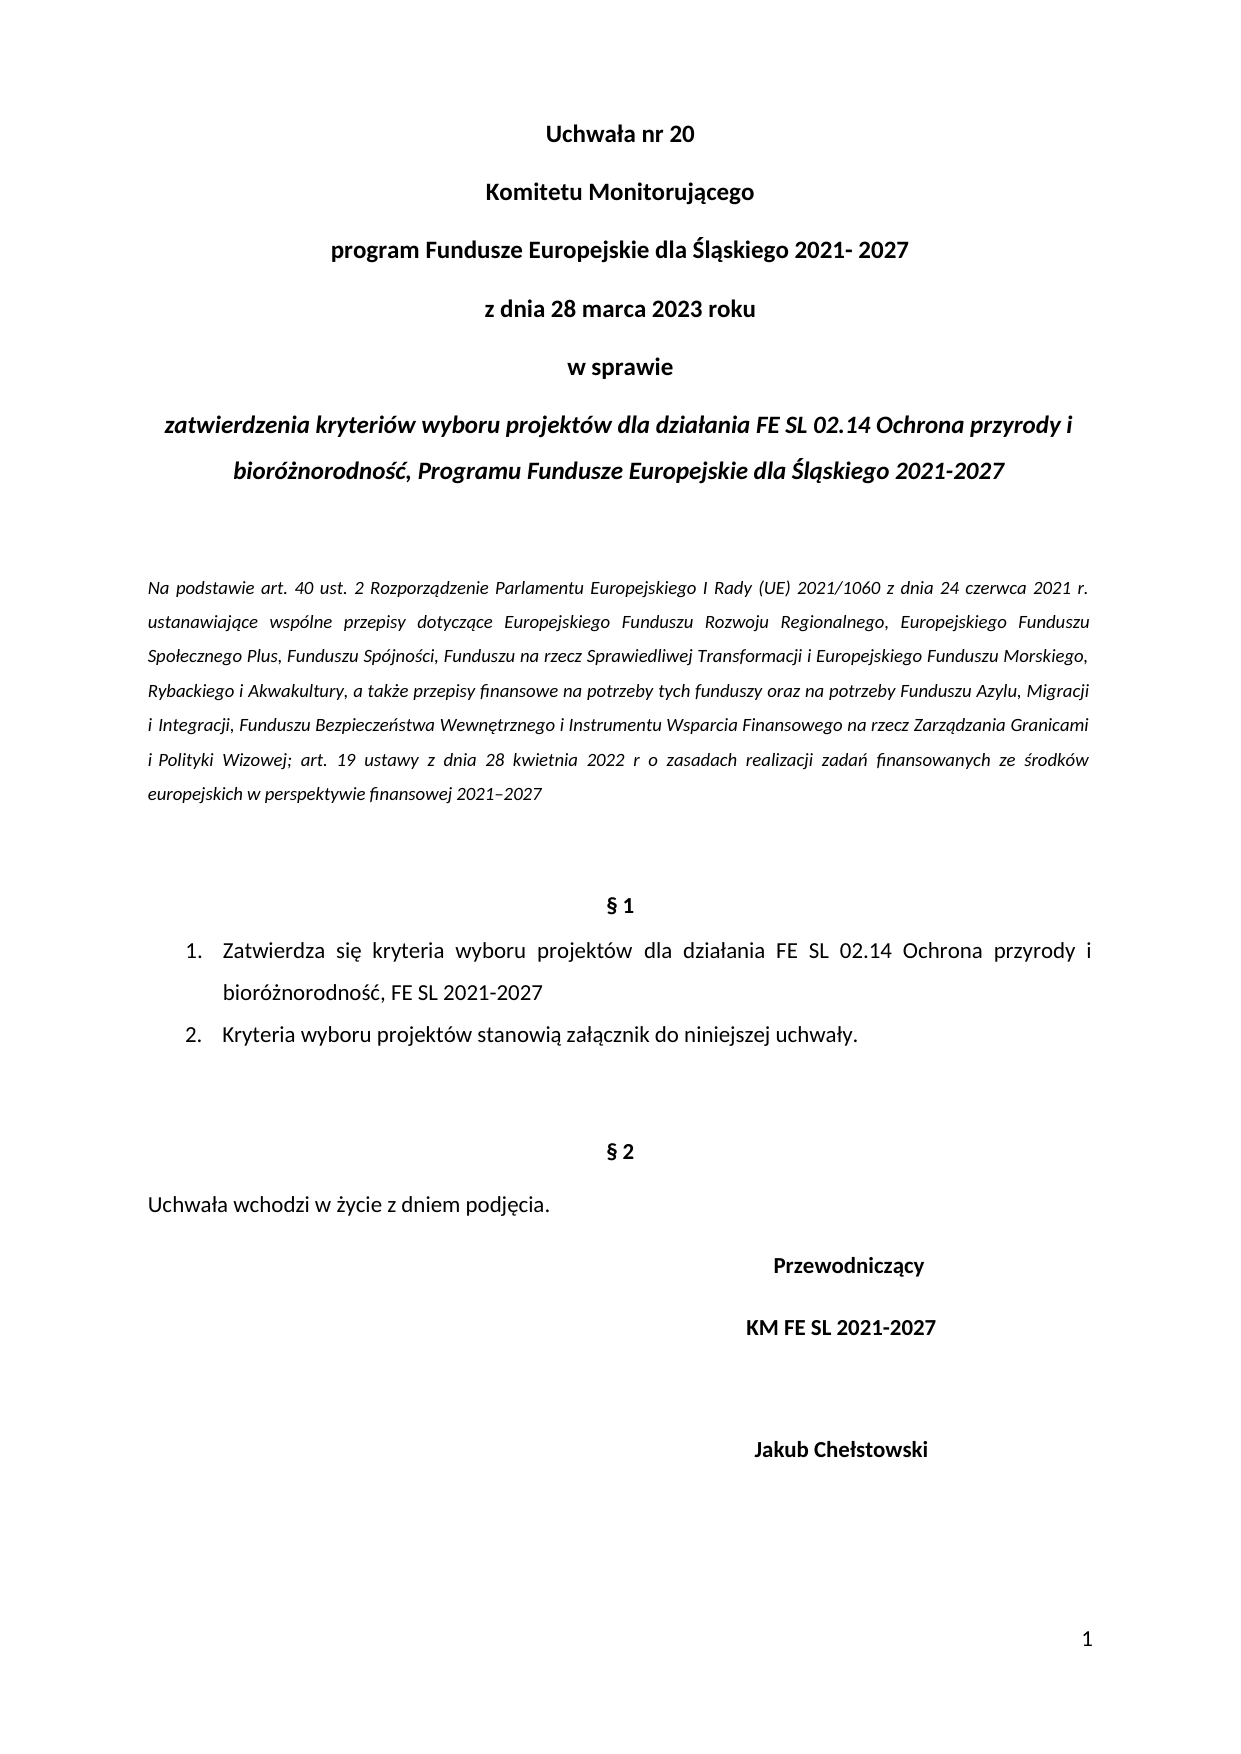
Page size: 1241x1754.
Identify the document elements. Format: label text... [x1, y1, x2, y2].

text Na podstawie art. 40 ust. 2 Rozporządzenie Parlamentu Europejskiego I Rady (UE) 2021/1060 z dnia 24 czerwca 2021 r. ustanawiające wspólne przepisy dotyczące Europejskiego Funduszu Rozwoju Regionalnego, Europejskiego Funduszu Społecznego Plus, Funduszu Spójności, Funduszu na rzecz Sprawiedliwej Transformacji i Europejskiego Funduszu Morskiego, Rybackiego i Akwakultury, a także przepisy finansowe na potrzeby tych funduszy oraz na potrzeby Funduszu Azylu, Migracji i Integracji, Funduszu Bezpieczeństwa Wewnętrznego i Instrumentu Wsparcia Finansowego na rzecz Zarządzania Granicami i Polityki Wizowej; art. 19 ustawy z dnia 28 kwietnia 2022 r o zasadach realizacji zadań finansowanych ze środków europejskich w perspektywie finansowej 2021–2027 [148, 576, 1093, 805]
text zatwierdzenia kryteriów wyboru projektów dla działania FE SL 02.14 Ochrona przyrody i bioróżnorodność, Programu Fundusze Europejskie dla Śląskiego 2021-2027 [148, 409, 1093, 486]
list Kryteria wyboru projektów stanowią załącznik do niniejszej uchwały. [185, 1020, 1093, 1048]
text program Fundusze Europejskie dla Śląskiego 2021- 2027 [148, 235, 1093, 265]
list § 2 [148, 1137, 1093, 1165]
text § 1 [148, 891, 1093, 919]
text Uchwała nr 20 [148, 118, 1093, 149]
text Komitetu Monitorującego [148, 176, 1093, 207]
text Przewodniczący [738, 1251, 960, 1279]
text Uchwała wchodzi w życie z dniem podjęcia. [148, 1190, 1093, 1218]
text Jakub Chełstowski [590, 1436, 1093, 1463]
list Zatwierdza się kryteria wyboru projektów dla działania FE SL 02.14 Ochrona przyrody i bioróżnorodność, FE SL 2021-2027 [185, 936, 1093, 1006]
text w sprawie [148, 351, 1093, 382]
text z dnia 28 marca 2023 roku [148, 293, 1093, 323]
text KM FE SL 2021-2027 [590, 1313, 1093, 1341]
